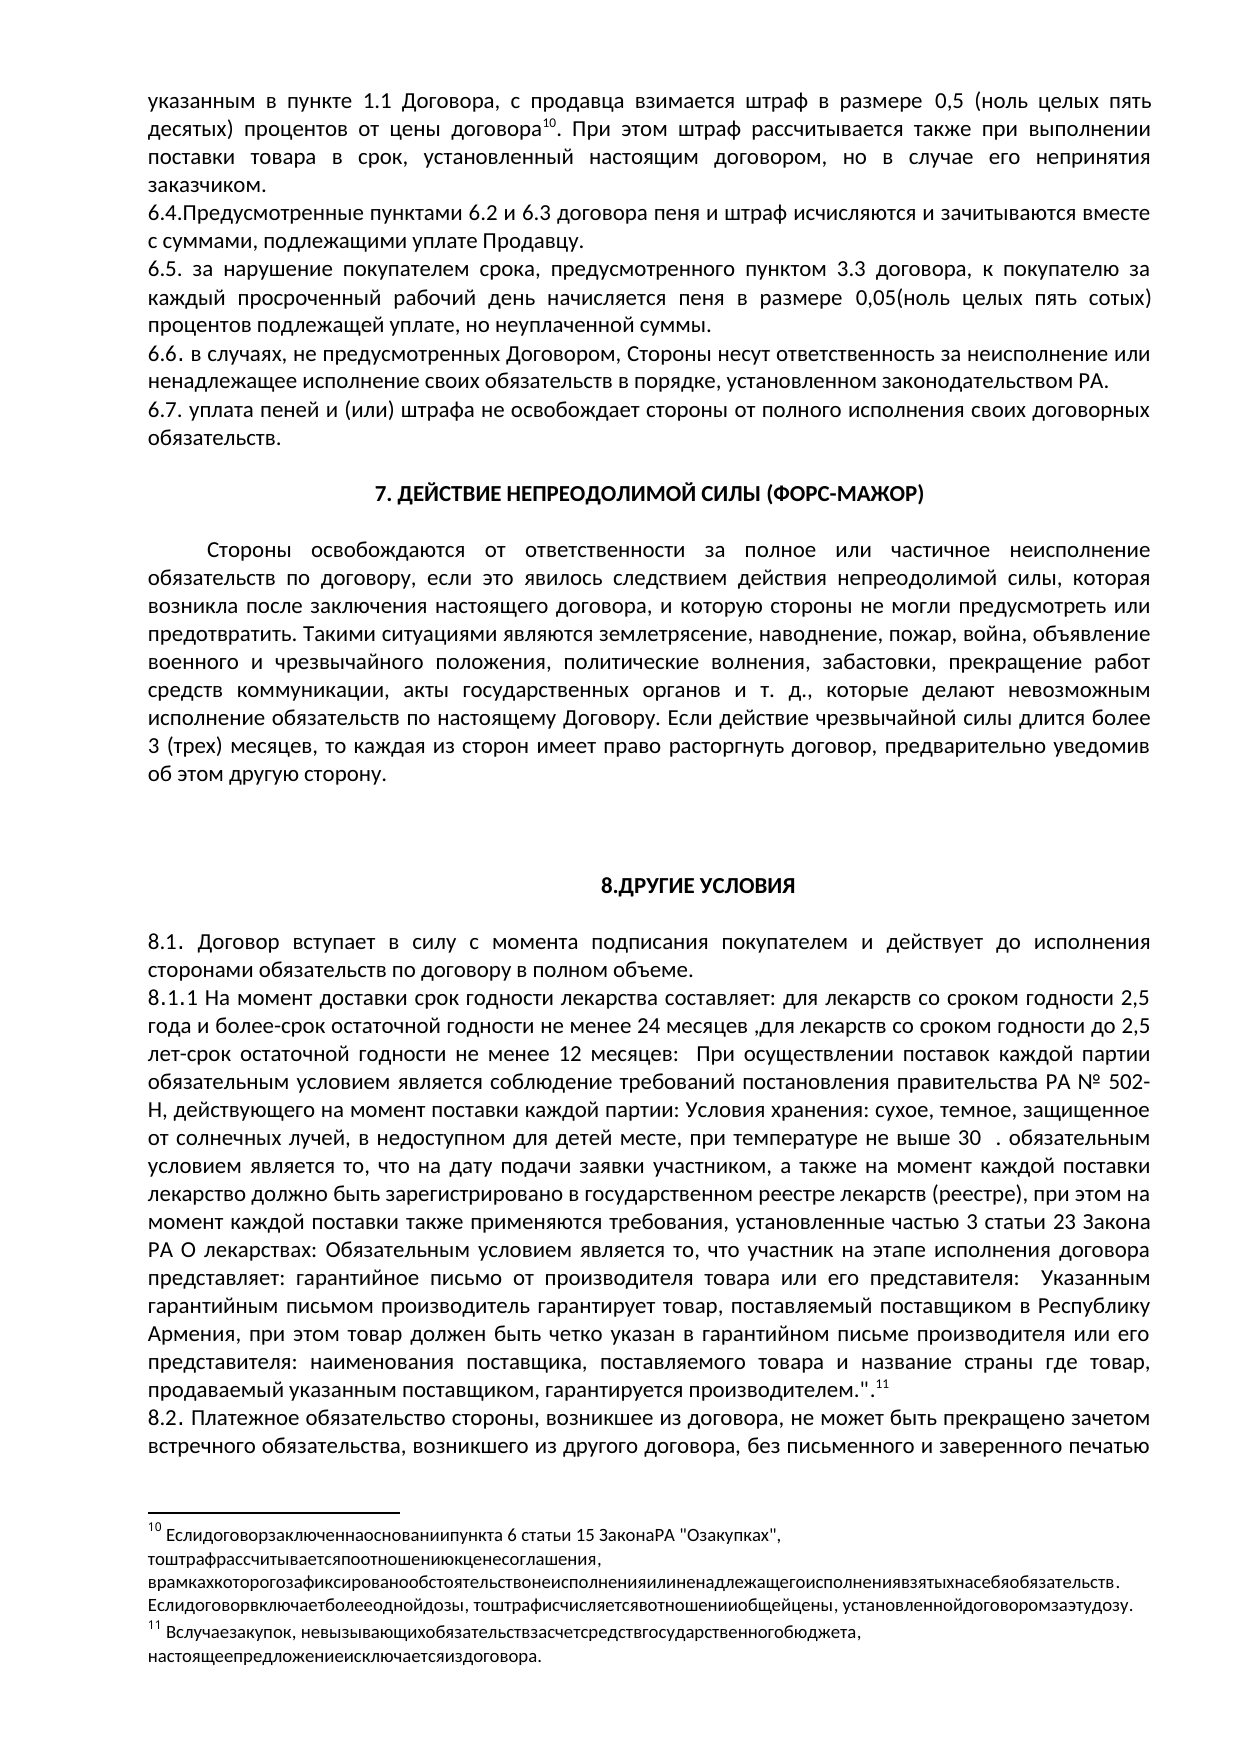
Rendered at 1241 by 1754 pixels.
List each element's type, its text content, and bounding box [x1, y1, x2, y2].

text 6.7. уплата пеней и (или) штрафа не освобождает стороны от полного исполнения своих договорных обязательств. [148, 395, 1152, 451]
text 8.ДРУГИЕ УСЛОВИЯ [244, 871, 1152, 899]
list 6.5. за нарушение покупателем срока, предусмотренного пунктом 3.3 договора, к покупателю за каждый просроченный рабочий день начисляется пеня в размере 0,05(ноль целых пять сотых) процентов подлежащей уплате, но неуплаченной суммы. [148, 254, 1152, 339]
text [148, 1403, 1152, 1459]
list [148, 86, 1152, 198]
text 7. ДЕЙСТВИЕ НЕПРЕОДОЛИМОЙ СИЛЫ (ФОРС-МАЖОР) [148, 479, 1152, 507]
list 6.6․ в случаях, не предусмотренных Договором, Стороны несут ответственность за неисполнение или ненадлежащее исполнение своих обязательств в порядке, установленном законодательством РА. [148, 339, 1152, 395]
text 8.1․ Договор вступает в силу с момента подписания покупателем и действует до исполнения сторонами обязательств по договору в полном объеме. [148, 927, 1152, 983]
text 6.4.Предусмотренные пунктами 6.2 и 6.3 договора пеня и штраф исчисляются и зачитываются вместе с суммами, подлежащими уплате Продавцу. [148, 198, 1152, 254]
text 8․1․1 На момент доставки срок годности лекарства составляет: для лекарств со сроком годности 2,5 года и более-срок остаточной годности не менее 24 месяцев ,для лекарств со сроком годности до 2,5 лет-срок остаточной годности не менее 12 месяцев: При осуществлении поставок каждой партии обязательным условием является соблюдение требований постановления правительства РА № 502-Н, действующего на момент поставки каждой партии: Условия хранения: сухое, темное, защищенное от солнечных лучей, в недоступном для детей месте, при температуре не выше 30 . обязательным условием является то, что на дату подачи заявки участником, а также на момент каждой поставки лекарство должно быть зарегистрировано в государственном реестре лекарств (реестре), при этом на момент каждой поставки также применяются требования, установленные частью 3 статьи 23 Закона РА О лекарствах: Обязательным условием является то, что участник на этапе исполнения договора представляет: гарантийное письмо от производителя товара или его представителя: Указанным гарантийным письмом производитель гарантирует товар, поставляемый поставщиком в Республику Армения, при этом товар должен быть четко указан в гарантийном письме производителя или его представителя: наименования поставщика, поставляемого товара и название страны где товар, продаваемый указанным поставщиком, гарантируется производителем.". [148, 983, 1152, 1403]
text Стороны освобождаются от ответственности за полное или частичное неисполнение обязательств по договору, если это явилось следствием действия непреодолимой силы, которая возникла после заключения настоящего договора, и которую стороны не могли предусмотреть или предотвратить. Такими ситуациями являются землетрясение, наводнение, пожар, война, объявление военного и чрезвычайного положения, политические волнения, забастовки, прекращение работ средств коммуникации, акты государственных органов и т. д., которые делают невозможным исполнение обязательств по настоящему Договору. Если действие чрезвычайной силы длится более 3 (трех) месяцев, то каждая из сторон имеет право расторгнуть договор, предварительно уведомив об этом другую сторону. [148, 535, 1152, 787]
